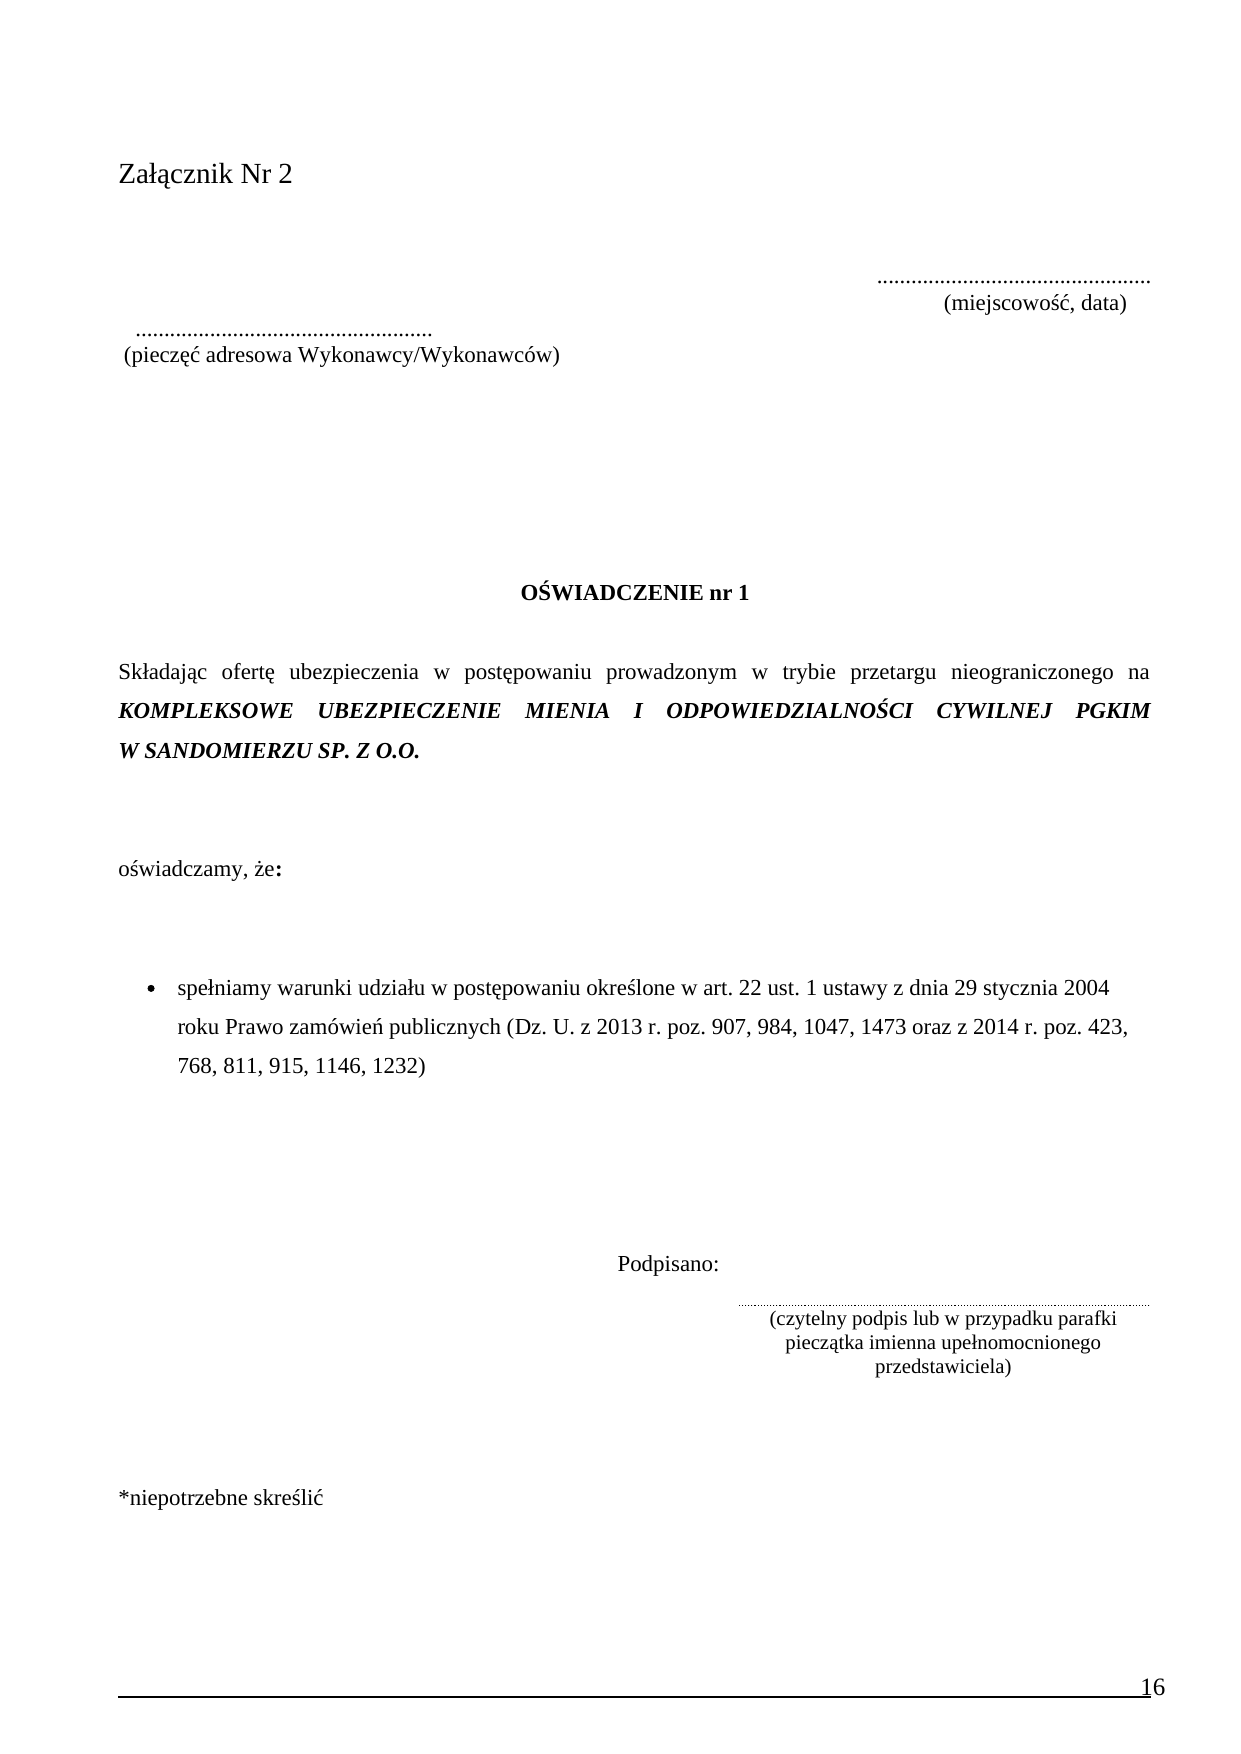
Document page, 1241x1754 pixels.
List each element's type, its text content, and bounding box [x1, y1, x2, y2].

text Podpisano: [118, 1250, 1092, 1277]
text *niepotrzebne skreślić [118, 1484, 1152, 1510]
text (pieczęć adresowa Wykonawcy/Wykonawców) [118, 342, 561, 368]
text (czytelny podpis lub w przypadku parafki pieczątka imienna upełnomocnionego przedstawiciela) [737, 1306, 1149, 1378]
text Załącznik Nr 2 [118, 156, 1152, 189]
text oświadczamy, że: [118, 855, 1152, 882]
text Składając ofertę ubezpieczenia w postępowaniu prowadzonym w trybie przetargu nieograniczonego na Kompleksowe ubezpieczenie mienia i odpowiedzialności cywilnej PGKiM w Sandomierzu Sp. z o.o. [118, 658, 1152, 763]
text OŚWIADCZENIE nr 1 [118, 579, 1152, 605]
text .................................................... [118, 315, 443, 342]
text ................................................ [708, 262, 1152, 289]
list spełniamy warunki udziału w postępowaniu określone w art. 22 ust. 1 ustawy z dnia 29 stycznia 2004 roku Prawo zamówień publicznych (Dz. U. z 2013 r. poz. 907, 984, 1047, 1473 oraz z 2014 r. poz. 423, 768, 811, 915, 1146, 1232) [148, 974, 1152, 1079]
text (miejscowość, data) [856, 289, 1152, 315]
